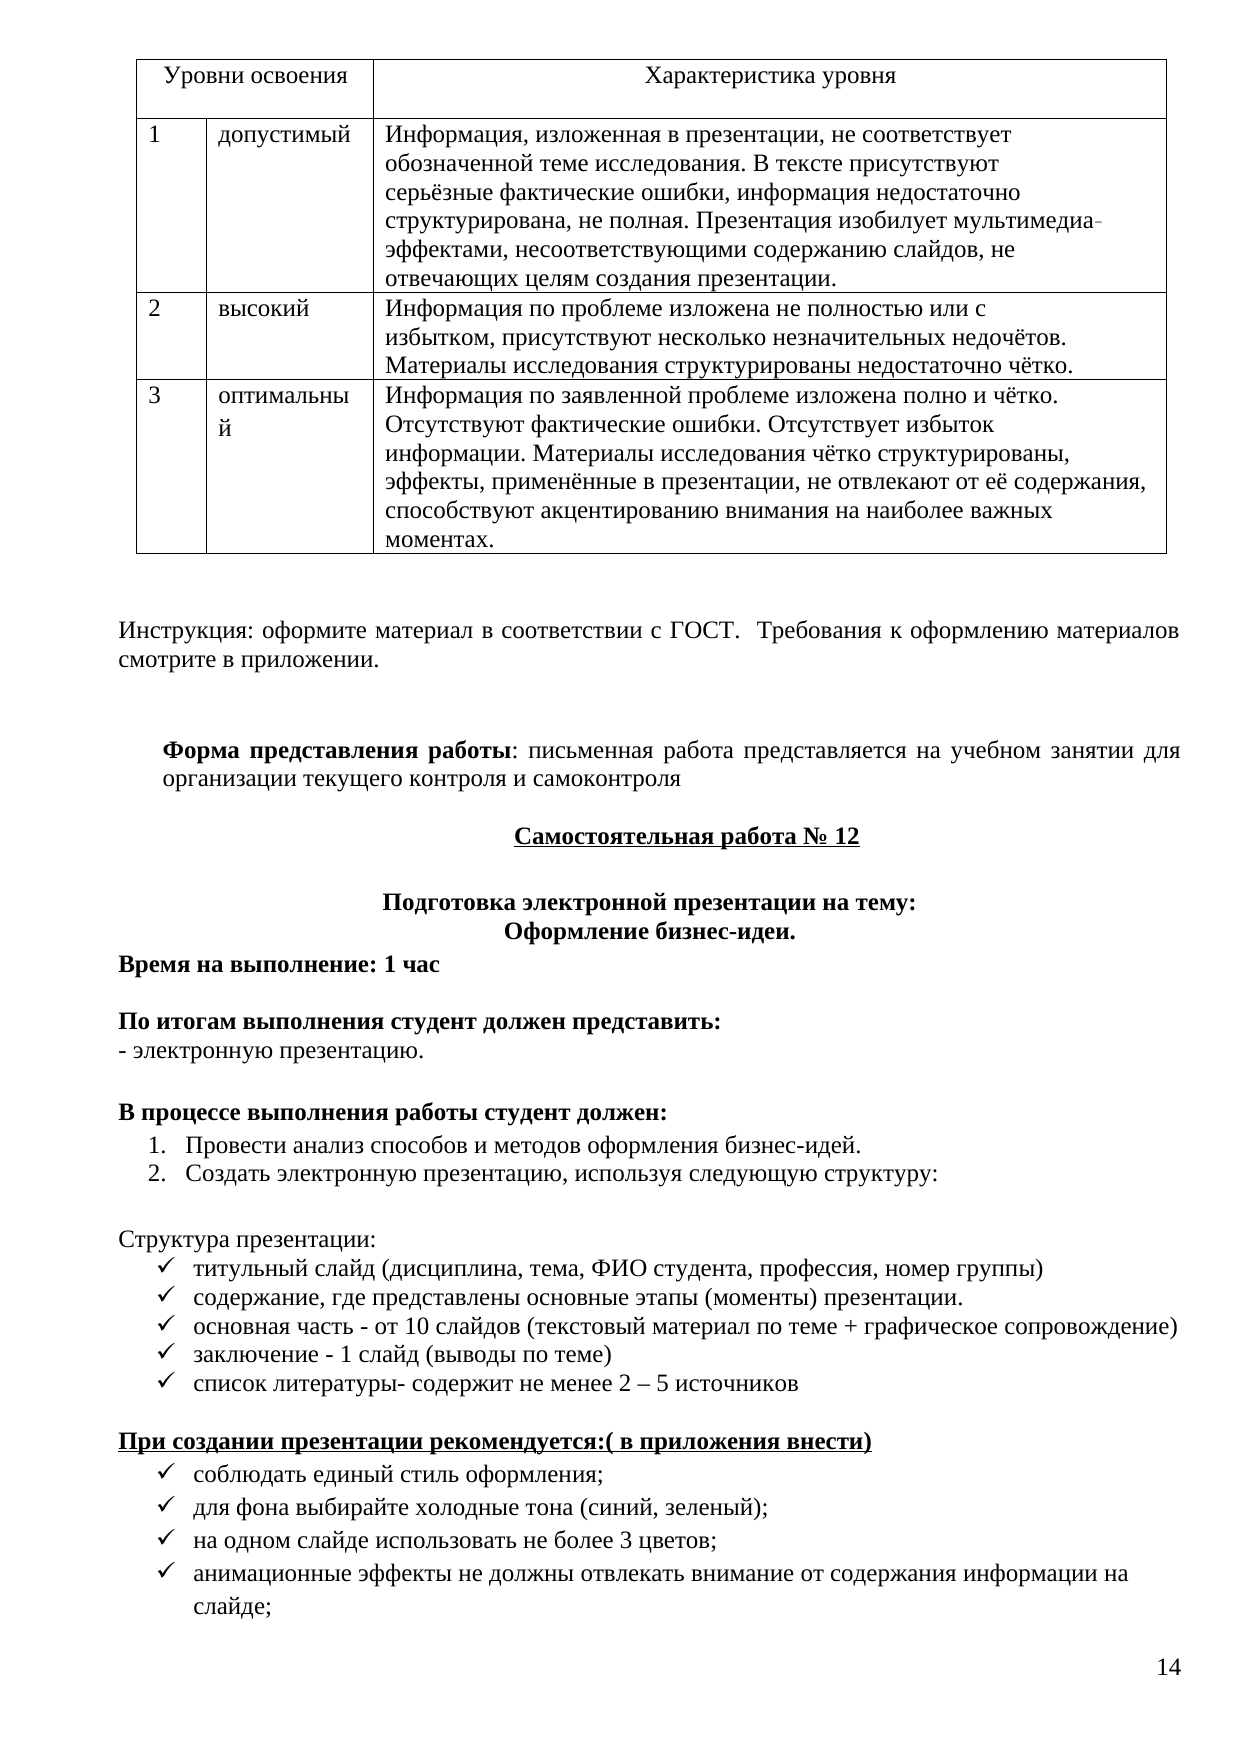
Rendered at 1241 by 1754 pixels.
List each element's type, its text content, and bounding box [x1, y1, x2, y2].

list соблюдать единый стиль оформления; [156, 1459, 1181, 1488]
list Провести анализ способов и методов оформления бизнес-идей. [148, 1130, 1181, 1158]
table_header Уровни освоения [137, 60, 373, 118]
table_cell 1 [137, 119, 206, 292]
table_cell Информация по проблеме изложена не полностью или с избытком, присутствуют несколько незначительных недочётов. Материалы исследования структурированы недостаточно чётко. [374, 293, 1166, 379]
table_cell Информация по заявленной проблеме изложена полно и чётко. Отсутствуют фактические ошибки. Отсутствует избыток информации. Материалы исследования чётко структурированы, эффекты, применённые в презентации, не отвлекают от её содержания, способствуют акцентированию внимания на наиболее важных моментах. [374, 380, 1166, 553]
list Форма представления работы: письменная работа представляется на учебном занятии для организации текущего контроля и самоконтроля [162, 735, 1181, 792]
table_cell высокий [207, 293, 373, 379]
list на одном слайде использовать не более 3 цветов; [156, 1525, 1181, 1554]
text По итогам выполнения студент должен представить: [118, 1006, 1181, 1035]
list для фона выбирайте холодные тона (синий, зеленый); [156, 1492, 1181, 1521]
table_cell допустимый [207, 119, 373, 292]
text Подготовка электронной презентации на тему: [118, 887, 1181, 916]
text В процессе выполнения работы студент должен: [118, 1097, 1181, 1126]
table_cell 2 [137, 293, 206, 379]
list заключение - 1 слайд (выводы по теме) [156, 1339, 1181, 1368]
text Оформление бизнес-идеи. [118, 916, 1181, 944]
text Самостоятельная работа № 12 [118, 821, 1181, 850]
list Создать электронную презентацию, используя следующую структуру: [148, 1158, 1181, 1187]
list основная часть - от 10 слайдов (текстовый материал по теме + графическое сопровождение) [156, 1311, 1181, 1339]
list титульный слайд (дисциплина, тема, ФИО студента, профессия, номер группы) [156, 1253, 1181, 1282]
table_header Характеристика уровня [374, 60, 1166, 118]
table_cell оптимальный [207, 380, 373, 553]
text При создании презентации рекомендуется:( в приложения внести) [118, 1426, 1181, 1454]
list анимационные эффекты не должны отвлекать внимание от содержания информации на слайде; [156, 1558, 1181, 1620]
text Структура презентации: [118, 1224, 1181, 1253]
text Время на выполнение: 1 час [118, 949, 1181, 977]
list содержание, где представлены основные этапы (моменты) презентации. [156, 1282, 1181, 1311]
list список литературы- содержит не менее 2 – 5 источников [156, 1368, 1181, 1397]
text Инструкция: оформите материал в соответствии с ГОСТ. Требования к оформлению материалов смотрите в приложении. [118, 615, 1181, 673]
table_cell 3 [137, 380, 206, 553]
text - электронную презентацию. [118, 1035, 1181, 1064]
table_cell Информация, изложенная в презентации, не соответствует обозначенной теме исследования. В тексте присутствуют серьёзные фактические ошибки, информация недостаточно структурирована, не полная. Презентация изобилует мультимедиа-эффектами, несоответствующими содержанию слайдов, не отвечающих целям создания презентации. [374, 119, 1166, 292]
